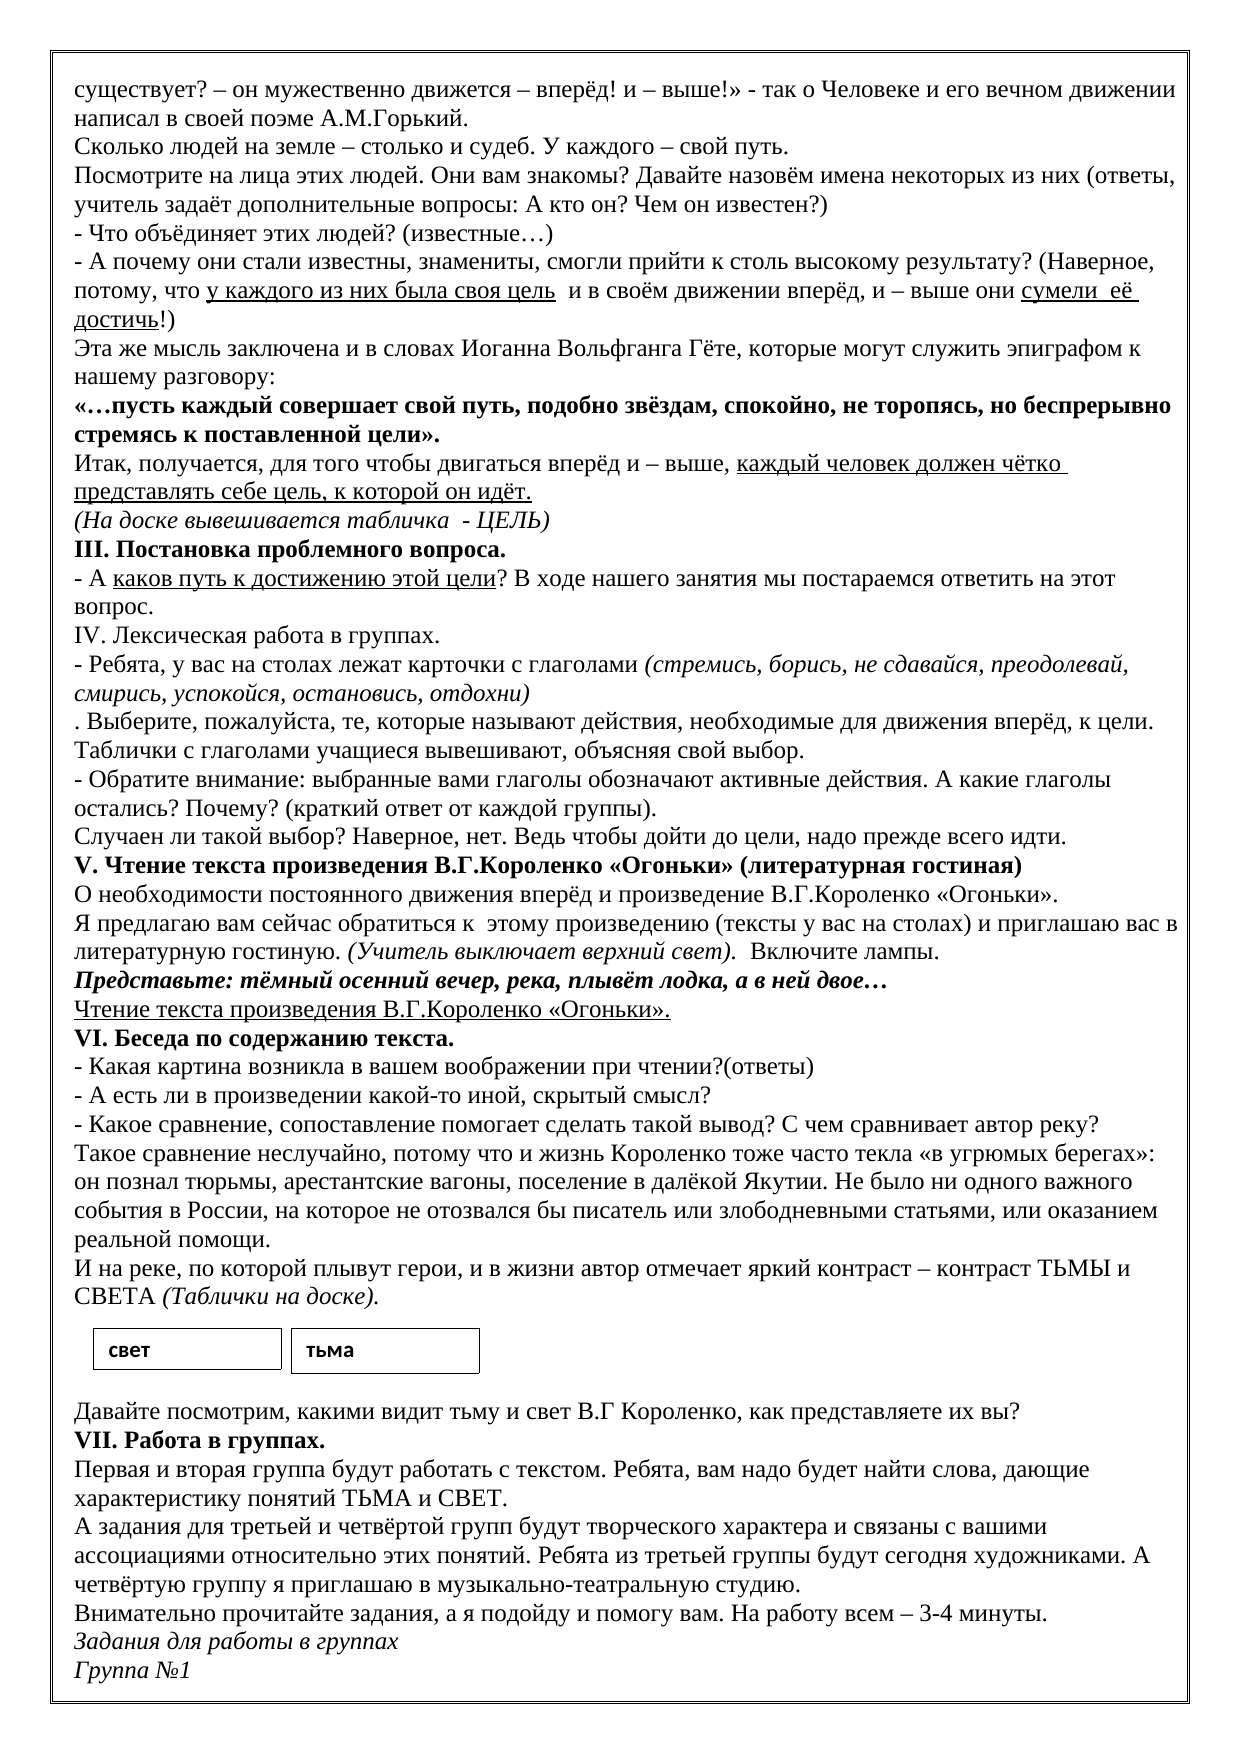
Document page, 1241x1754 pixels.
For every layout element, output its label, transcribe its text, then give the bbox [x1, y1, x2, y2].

text Итак, получается, для того чтобы двигаться вперёд и – выше, каждый человек должен чётко представлять себе цель, к которой он идёт. [74, 448, 1181, 505]
text - Обратите внимание: выбранные вами глаголы обозначают активные действия. А какие глаголы остались? Почему? (краткий ответ от каждой группы). [74, 764, 1181, 821]
text Посмотрите на лица этих людей. Они вам знакомы? Давайте назовём имена некоторых из них (ответы, учитель задаёт дополнительные вопросы: А кто он? Чем он известен?) [74, 160, 1181, 218]
text А задания для третьей и четвёртой групп будут творческого характера и связаны с вашими ассоциациями относительно этих понятий. Ребята из третьей группы будут сегодня художниками. А четвёртую группу я приглашаю в музыкально-театральную студию. [74, 1511, 1181, 1598]
text Задания для работы в группах [74, 1626, 1181, 1655]
text - Какое сравнение, сопоставление помогает сделать такой вывод? С чем сравнивает автор реку? [74, 1109, 1181, 1138]
text - Что объёдиняет этих людей? (известные…) [74, 218, 1181, 246]
text (На доске вывешивается табличка - ЦЕЛЬ) [74, 505, 1181, 534]
text Давайте посмотрим, какими видит тьму и свет В.Г Короленко, как представляете их вы? [74, 1396, 1181, 1425]
text Случаен ли такой выбор? Наверное, нет. Ведь чтобы дойти до цели, надо прежде всего идти. [74, 821, 1181, 850]
text III. Постановка проблемного вопроса. [74, 534, 1181, 563]
text - А есть ли в произведении какой-то иной, скрытый смысл? [74, 1080, 1181, 1109]
text О необходимости постоянного движения вперёд и произведение В.Г.Короленко «Огоньки». [74, 879, 1181, 908]
text Таблички с глаголами учащиеся вывешивают, объясняя свой выбор. [74, 735, 1181, 764]
text VI. Беседа по содержанию текста. [74, 1023, 1181, 1051]
text Чтение текста произведения В.Г.Короленко «Огоньки». [74, 994, 1181, 1023]
text - Какая картина возникла в вашем воображении при чтении?(ответы) [74, 1051, 1181, 1080]
text Эта же мысль заключена и в словах Иоганна Вольфганга Гёте, которые могут служить эпиграфом к нашему разговору: [74, 333, 1181, 390]
text Такое сравнение неслучайно, потому что и жизнь Короленко тоже часто текла «в угрюмых берегах»: он познал тюрьмы, арестантские вагоны, поселение в далёкой Якутии. Не было ни одного важного события в России, на которое не отозвался бы писатель или злободневными статьями, или оказанием реальной помощи. [74, 1138, 1181, 1253]
text - А каков путь к достижению этой цели? В ходе нашего занятия мы постараемся ответить на этот вопрос. [74, 563, 1181, 620]
text Сколько людей на земле – столько и судеб. У каждого – свой путь. [74, 131, 1181, 160]
text И на реке, по которой плывут герои, и в жизни автор отмечает яркий контраст – контраст ТЬМЫ и СВЕТА (Таблички на доске). [74, 1253, 1181, 1310]
text «…пусть каждый совершает свой путь, подобно звёздам, спокойно, не торопясь, но беспрерывно стремясь к поставленной цели». [74, 390, 1181, 448]
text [74, 74, 1181, 131]
text - Ребята, у вас на столах лежат карточки с глаголами (стремись, борись, не сдавайся, преодолевай, смирись, успокойся, остановись, отдохни) [74, 649, 1181, 706]
text IV. Лексическая работа в группах. [74, 620, 1181, 649]
text . Выберите, пожалуйста, те, которые называют действия, необходимые для движения вперёд, к цели. [74, 706, 1181, 735]
text Внимательно прочитайте задания, а я подойду и помогу вам. На работу всем – 3-4 минуты. [74, 1598, 1181, 1626]
text Группа №1 [74, 1655, 1181, 1684]
text VII. Работа в группах. [74, 1425, 1181, 1454]
text V. Чтение текста произведения В.Г.Короленко «Огоньки» (литературная гостиная) [74, 850, 1181, 879]
text - А почему они стали известны, знамениты, смогли прийти к столь высокому результату? (Наверное, потому, что у каждого из них была своя цель и в своём движении вперёд, и – выше они сумели её достичь!) [74, 246, 1181, 333]
text Я предлагаю вам сейчас обратиться к этому произведению (тексты у вас на столах) и приглашаю вас в литературную гостиную. (Учитель выключает верхний свет). Включите лампы. [74, 908, 1181, 965]
text Первая и вторая группа будут работать с текстом. Ребята, вам надо будет найти слова, дающие характеристику понятий ТЬМА и СВЕТ. [74, 1454, 1181, 1511]
text Представьте: тёмный осенний вечер, река, плывёт лодка, а в ней двое… [74, 965, 1181, 994]
